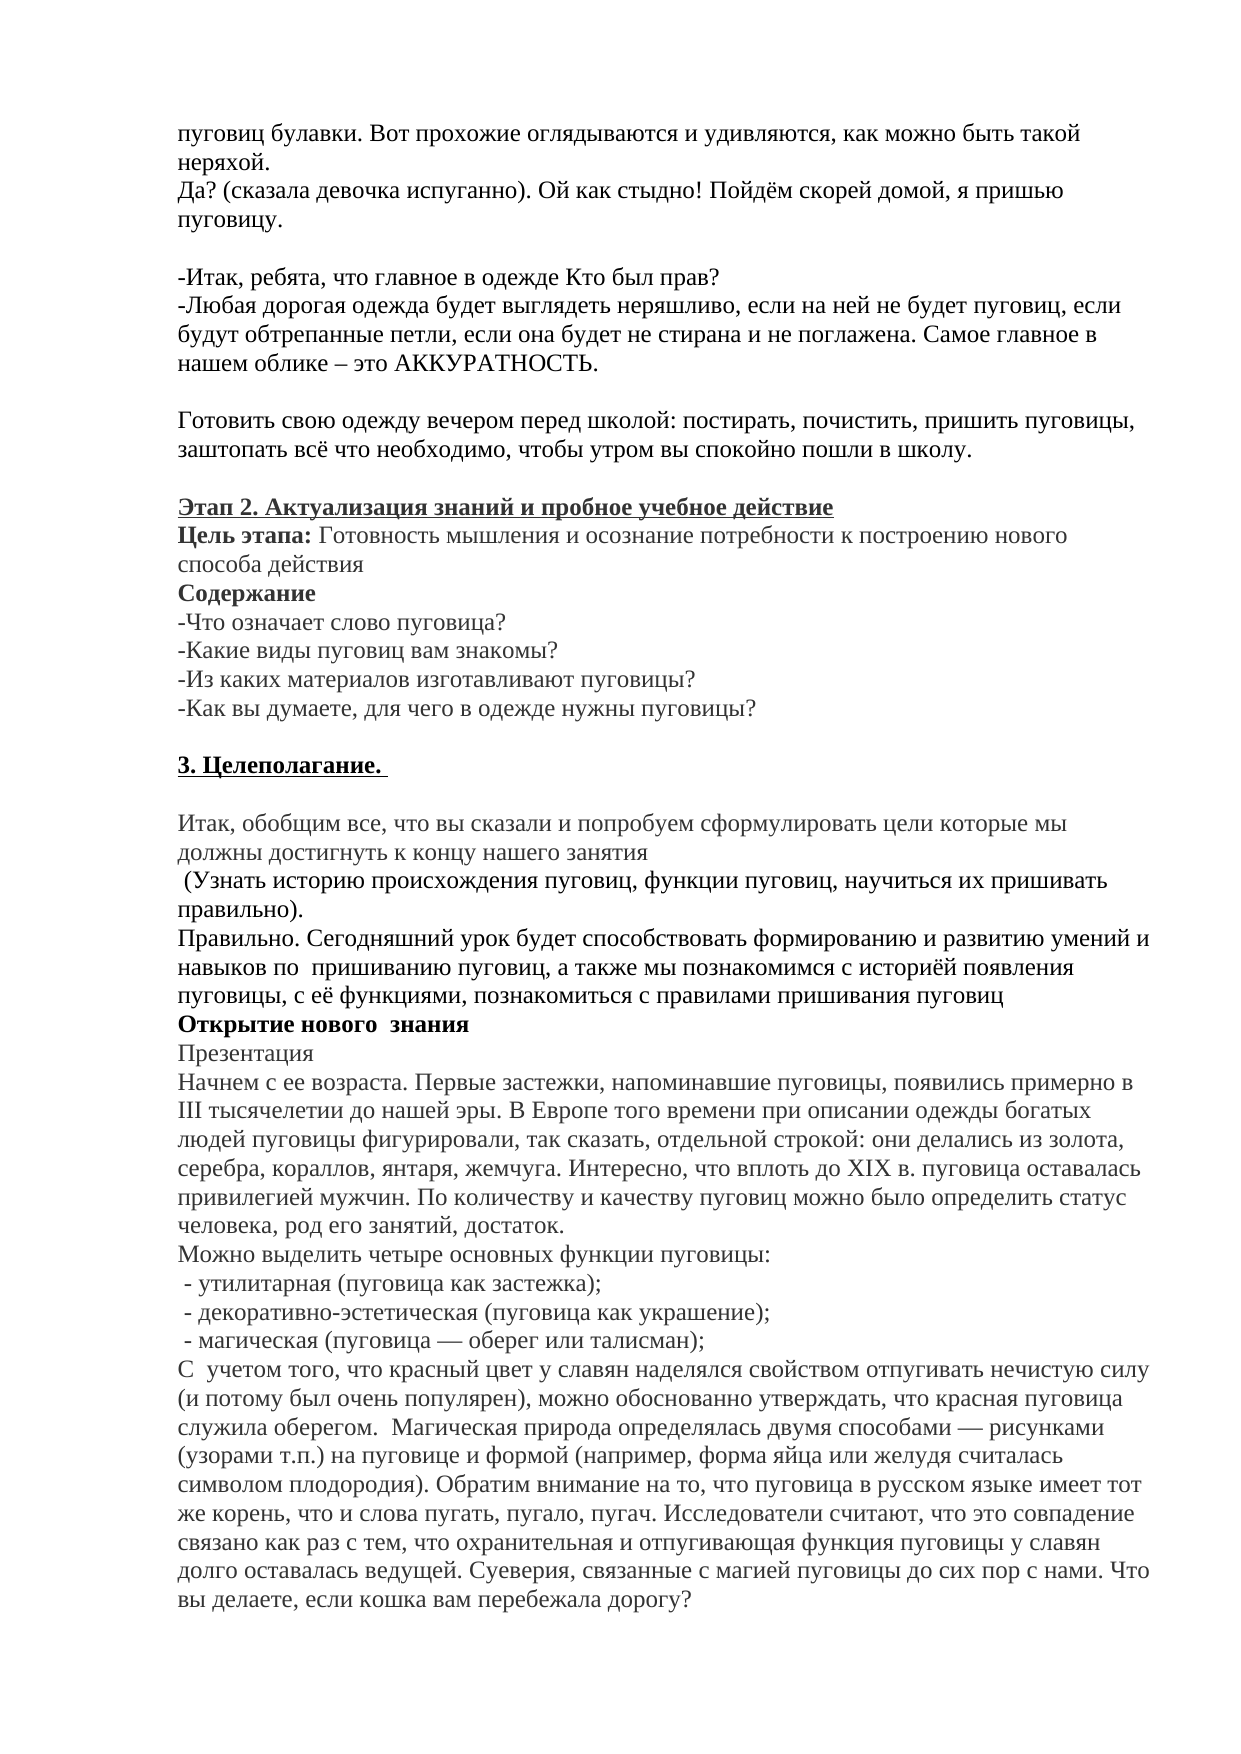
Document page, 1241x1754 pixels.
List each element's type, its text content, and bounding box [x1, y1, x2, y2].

text Да? (сказала девочка испуганно). Ой как стыдно! Пойдём скорей домой, я пришью пуговицу. [177, 176, 1152, 233]
text 3. Целеполагание. [177, 751, 1152, 779]
text -Итак, ребята, что главное в одежде Кто был прав? [177, 262, 1152, 291]
text Правильно. Сегодняшний урок будет способствовать формированию и развитию умений и навыков по пришиванию пуговиц, а также мы познакомимся с историёй появления пуговицы, с её функциями, познакомиться с правилами пришивания пуговиц [177, 923, 1152, 1009]
text Открытие нового знания [177, 1009, 1152, 1038]
text (Узнать историю происхождения пуговиц, функции пуговиц, научиться их пришивать правильно). [177, 866, 1152, 923]
text -Что означает слово пуговица? [177, 607, 1152, 636]
text - магическая (пуговица — оберег или талисман); [177, 1326, 1152, 1354]
text -Из каких материалов изготавливают пуговицы? [177, 664, 1152, 693]
text -Какие виды пуговиц вам знакомы? [177, 636, 1152, 664]
text пуговиц булавки. Вот прохожие оглядываются и удивляются, как можно быть такой неряхой. [177, 118, 1152, 176]
text Можно выделить четыре основных функции пуговицы: [177, 1239, 1152, 1268]
text Этап 2. Актуализация знаний и пробное учебное действие [177, 492, 1152, 521]
text Начнем с ее возраста. Первые застежки, напоминавшие пуговицы, появились примерно в III тысячелетии до нашей эры. В Европе того времени при описании одежды богатых людей пуговицы фигурировали, так сказать, отдельной строкой: они делались из золота, серебра, кораллов, янтаря, жемчуга. Интересно, что вплоть до XIX в. пуговица оставалась привилегией мужчин. По количеству и качеству пуговиц можно было определить статус человека, род его занятий, достаток. [177, 1067, 1152, 1239]
text -Как вы думаете, для чего в одежде нужны пуговицы? [177, 693, 1152, 722]
text -Любая дорогая одежда будет выглядеть неряшливо, если на ней не будет пуговиц, если будут обтрепанные петли, если она будет не стирана и не поглажена. Самое главное в нашем облике – это АККУРАТНОСТЬ. [177, 291, 1152, 377]
text - утилитарная (пуговица как застежка); [177, 1268, 1152, 1297]
text - декоративно-эстетическая (пуговица как украшение); [177, 1297, 1152, 1326]
text С учетом того, что красный цвет у славян наделялся свойством отпугивать нечистую силу (и потому был очень популярен), можно обоснованно утверждать, что красная пуговица служила оберегом. Магическая природа определялась двумя способами — рисунками (узорами т.п.) на пуговице и формой (например, форма яйца или желудя считалась символом плодородия). Обратим внимание на то, что пуговица в русском языке имеет тот же корень, что и слова пугать, пугало, пугач. Исследователи считают, что это совпадение связано как раз с тем, что охранительная и отпугивающая функция пуговицы у славян долго оставалась ведущей. Суеверия, связанные с магией пуговицы до сих пор с нами. Что вы делаете, если кошка вам перебежала дорогу? [177, 1354, 1152, 1613]
text Презентация [177, 1038, 1152, 1067]
text Цель этапа: Готовность мышления и осознание потребности к построению нового способа действия [177, 521, 1152, 578]
text Содержание [177, 578, 1152, 607]
text Готовить свою одежду вечером перед школой: постирать, почистить, пришить пуговицы, заштопать всё что необходимо, чтобы утром вы спокойно пошли в школу. [177, 406, 1152, 463]
text Итак, обобщим все, что вы сказали и попробуем сформулировать цели которые мы должны достигнуть к концу нашего занятия [177, 808, 1152, 866]
